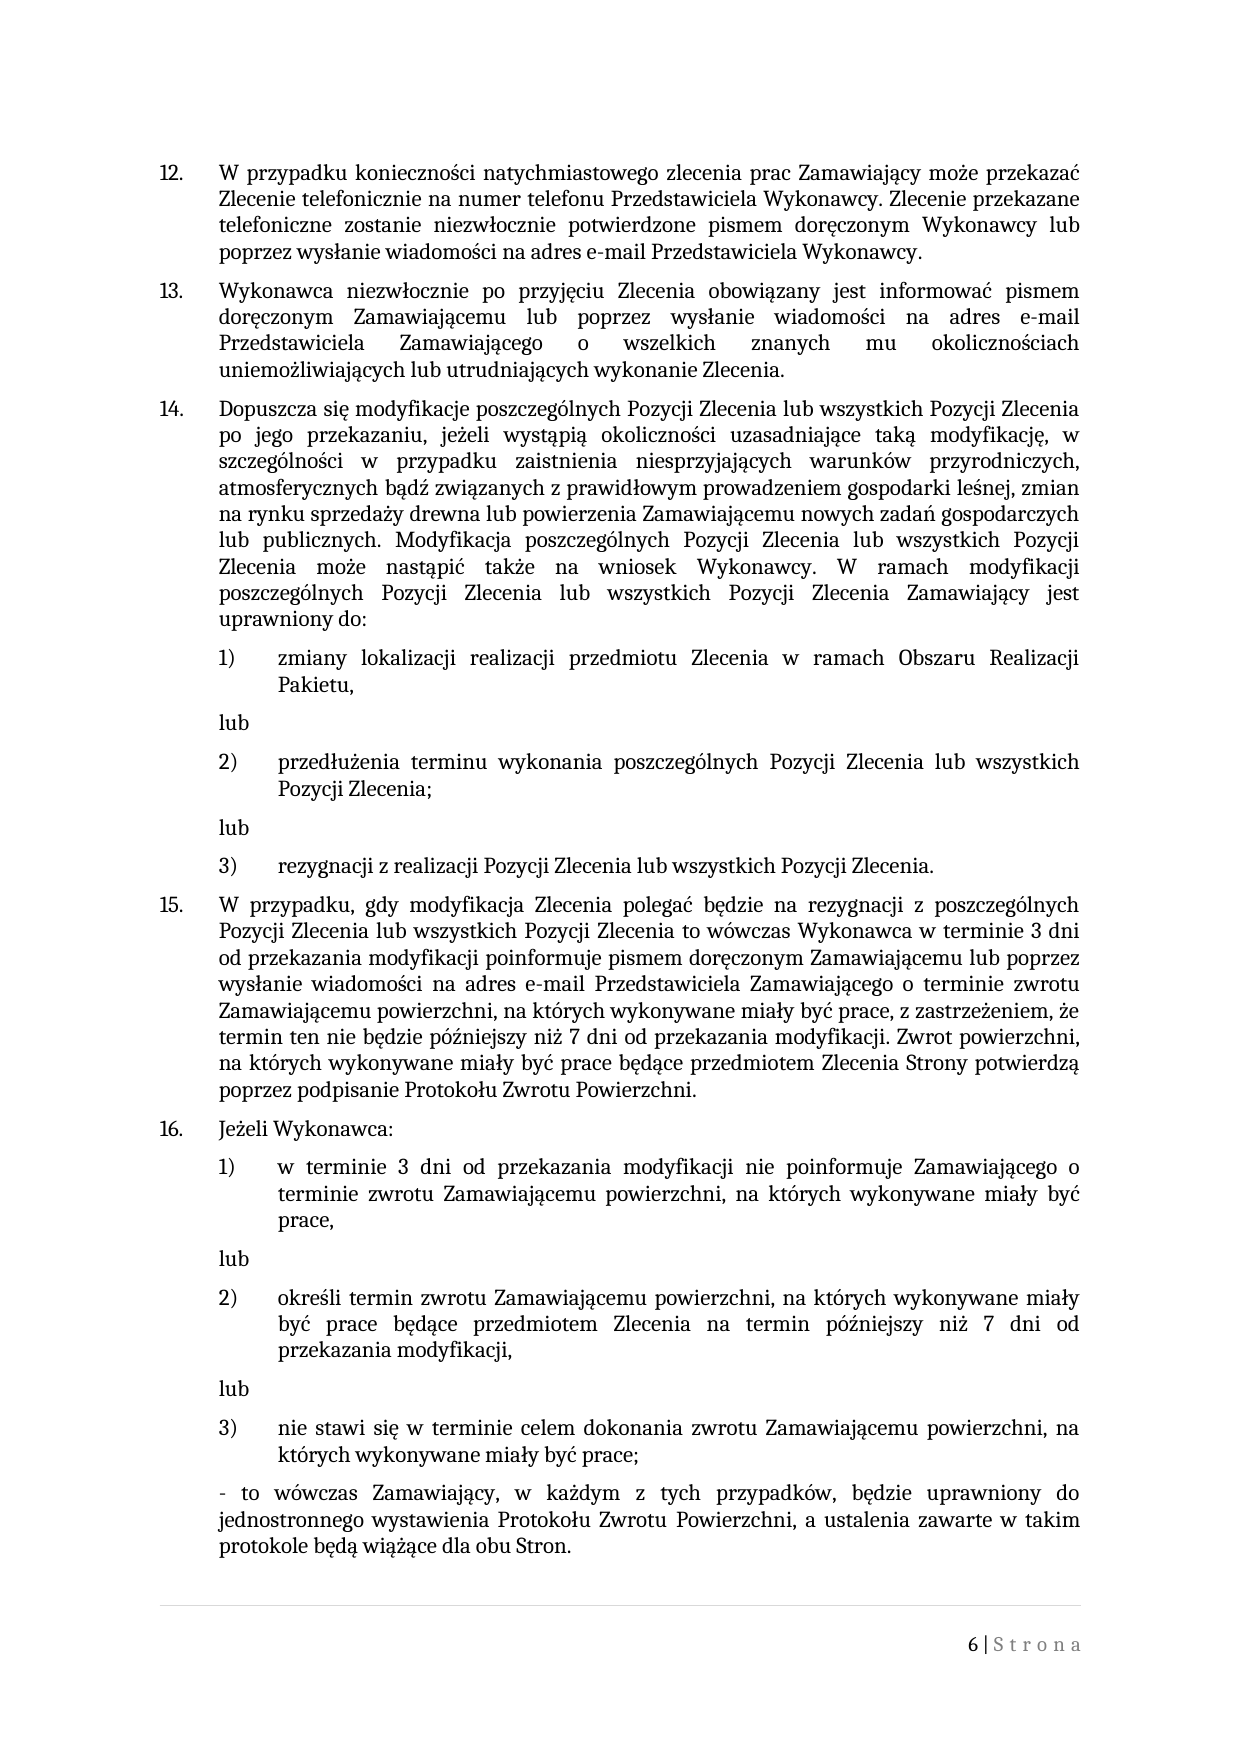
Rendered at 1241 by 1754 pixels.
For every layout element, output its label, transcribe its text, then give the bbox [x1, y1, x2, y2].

text lub [218, 814, 1081, 841]
list Wykonawca niezwłocznie po przyjęciu Zlecenia obowiązany jest informować pismem doręczonym Zamawiającemu lub poprzez wysłanie wiadomości na adres e-mail Przedstawiciela Zamawiającego o wszelkich znanych mu okolicznościach uniemożliwiających lub utrudniających wykonanie Zlecenia. [159, 277, 1081, 383]
text 1) zmiany lokalizacji realizacji przedmiotu Zlecenia w ramach Obszaru Realizacji Pakietu, [218, 645, 1081, 698]
text 2) przedłużenia terminu wykonania poszczególnych Pozycji Zlecenia lub wszystkich Pozycji Zlecenia; [218, 749, 1081, 802]
text 3) nie stawi się w terminie celem dokonania zwrotu Zamawiającemu powierzchni, na których wykonywane miały być prace; [218, 1415, 1081, 1468]
text 1) w terminie 3 dni od przekazania modyfikacji nie poinformuje Zamawiającego o terminie zwrotu Zamawiającemu powierzchni, na których wykonywane miały być prace, [218, 1154, 1081, 1233]
list Dopuszcza się modyfikacje poszczególnych Pozycji Zlecenia lub wszystkich Pozycji Zlecenia po jego przekazaniu, jeżeli wystąpią okoliczności uzasadniające taką modyfikację, w szczególności w przypadku zaistnienia niesprzyjających warunków przyrodniczych, atmosferycznych bądź związanych z prawidłowym prowadzeniem gospodarki leśnej, zmian na rynku sprzedaży drewna lub powierzenia Zamawiającemu nowych zadań gospodarczych lub publicznych. Modyfikacja poszczególnych Pozycji Zlecenia lub wszystkich Pozycji Zlecenia może nastąpić także na wniosek Wykonawcy. W ramach modyfikacji poszczególnych Pozycji Zlecenia lub wszystkich Pozycji Zlecenia Zamawiający jest uprawniony do: [159, 395, 1081, 632]
text lub [218, 710, 1081, 737]
list W przypadku, gdy modyfikacja Zlecenia polegać będzie na rezygnacji z poszczególnych Pozycji Zlecenia lub wszystkich Pozycji Zlecenia to wówczas Wykonawca w terminie 3 dni od przekazania modyfikacji poinformuje pismem doręczonym Zamawiającemu lub poprzez wysłanie wiadomości na adres e-mail Przedstawiciela Zamawiającego o terminie zwrotu Zamawiającemu powierzchni, na których wykonywane miały być prace, z zastrzeżeniem, że termin ten nie będzie późniejszy niż 7 dni od przekazania modyfikacji. Zwrot powierzchni, na których wykonywane miały być prace będące przedmiotem Zlecenia Strony potwierdzą poprzez podpisanie Protokołu Zwrotu Powierzchni. [159, 892, 1081, 1103]
text lub [218, 1376, 1081, 1402]
text - to wówczas Zamawiający, w każdym z tych przypadków, będzie uprawniony do jednostronnego wystawienia Protokołu Zwrotu Powierzchni, a ustalenia zawarte w takim protokole będą wiążące dla obu Stron. [218, 1480, 1081, 1559]
list W przypadku konieczności natychmiastowego zlecenia prac Zamawiający może przekazać Zlecenie telefonicznie na numer telefonu Przedstawiciela Wykonawcy. Zlecenie przekazane telefoniczne zostanie niezwłocznie potwierdzone pismem doręczonym Wykonawcy lub poprzez wysłanie wiadomości na adres e-mail Przedstawiciela Wykonawcy. [159, 159, 1081, 265]
text 3) rezygnacji z realizacji Pozycji Zlecenia lub wszystkich Pozycji Zlecenia. [218, 853, 1081, 879]
list Jeżeli Wykonawca: [159, 1115, 1081, 1142]
text lub [218, 1246, 1081, 1272]
text 2) określi termin zwrotu Zamawiającemu powierzchni, na których wykonywane miały być prace będące przedmiotem Zlecenia na termin późniejszy niż 7 dni od przekazania modyfikacji, [218, 1284, 1081, 1364]
